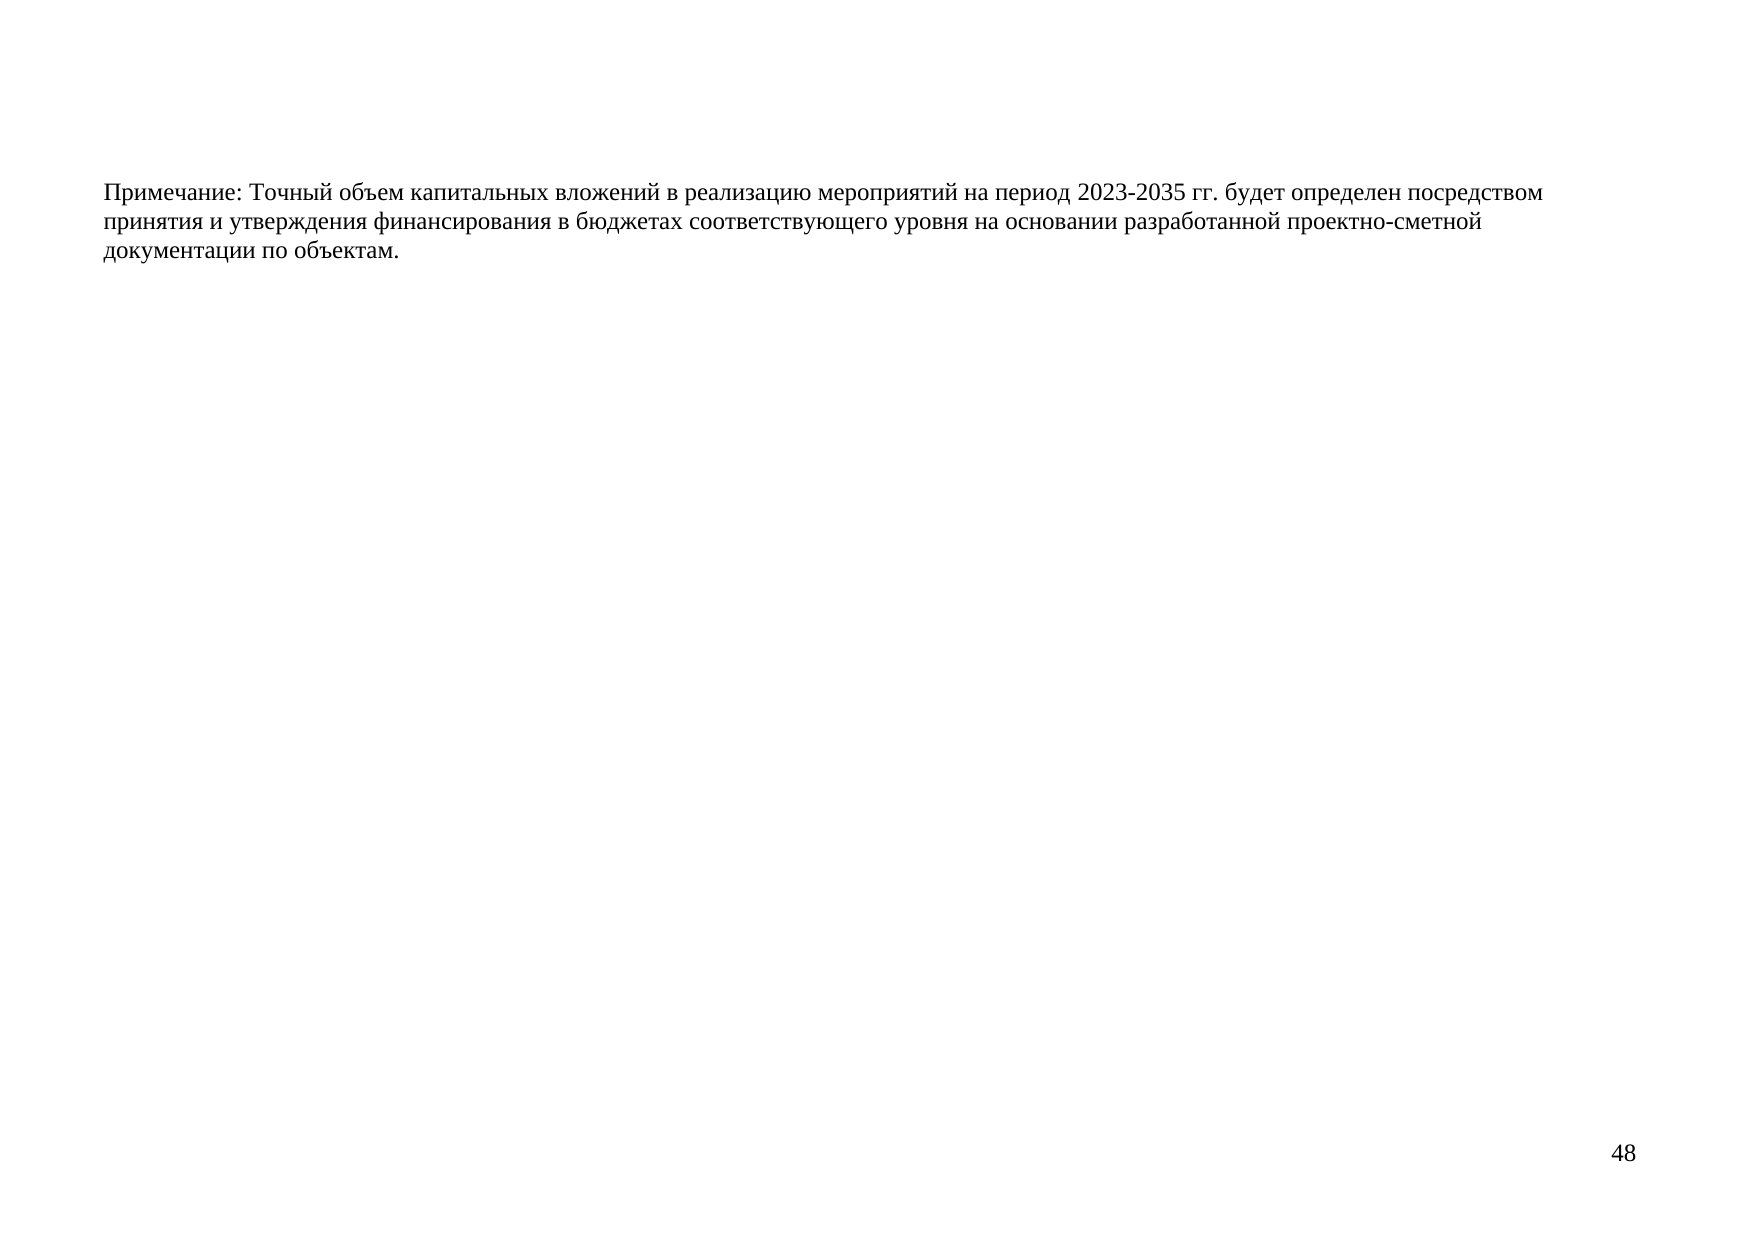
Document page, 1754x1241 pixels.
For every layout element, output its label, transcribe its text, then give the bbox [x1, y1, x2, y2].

text Примечание: Точный объем капитальных вложений в реализацию мероприятий на период 2023-2035 гг. будет определен посредством принятия и утверждения финансирования в бюджетах соответствующего уровня на основании разработанной проектно-сметной документации по объектам. [103, 177, 1636, 263]
